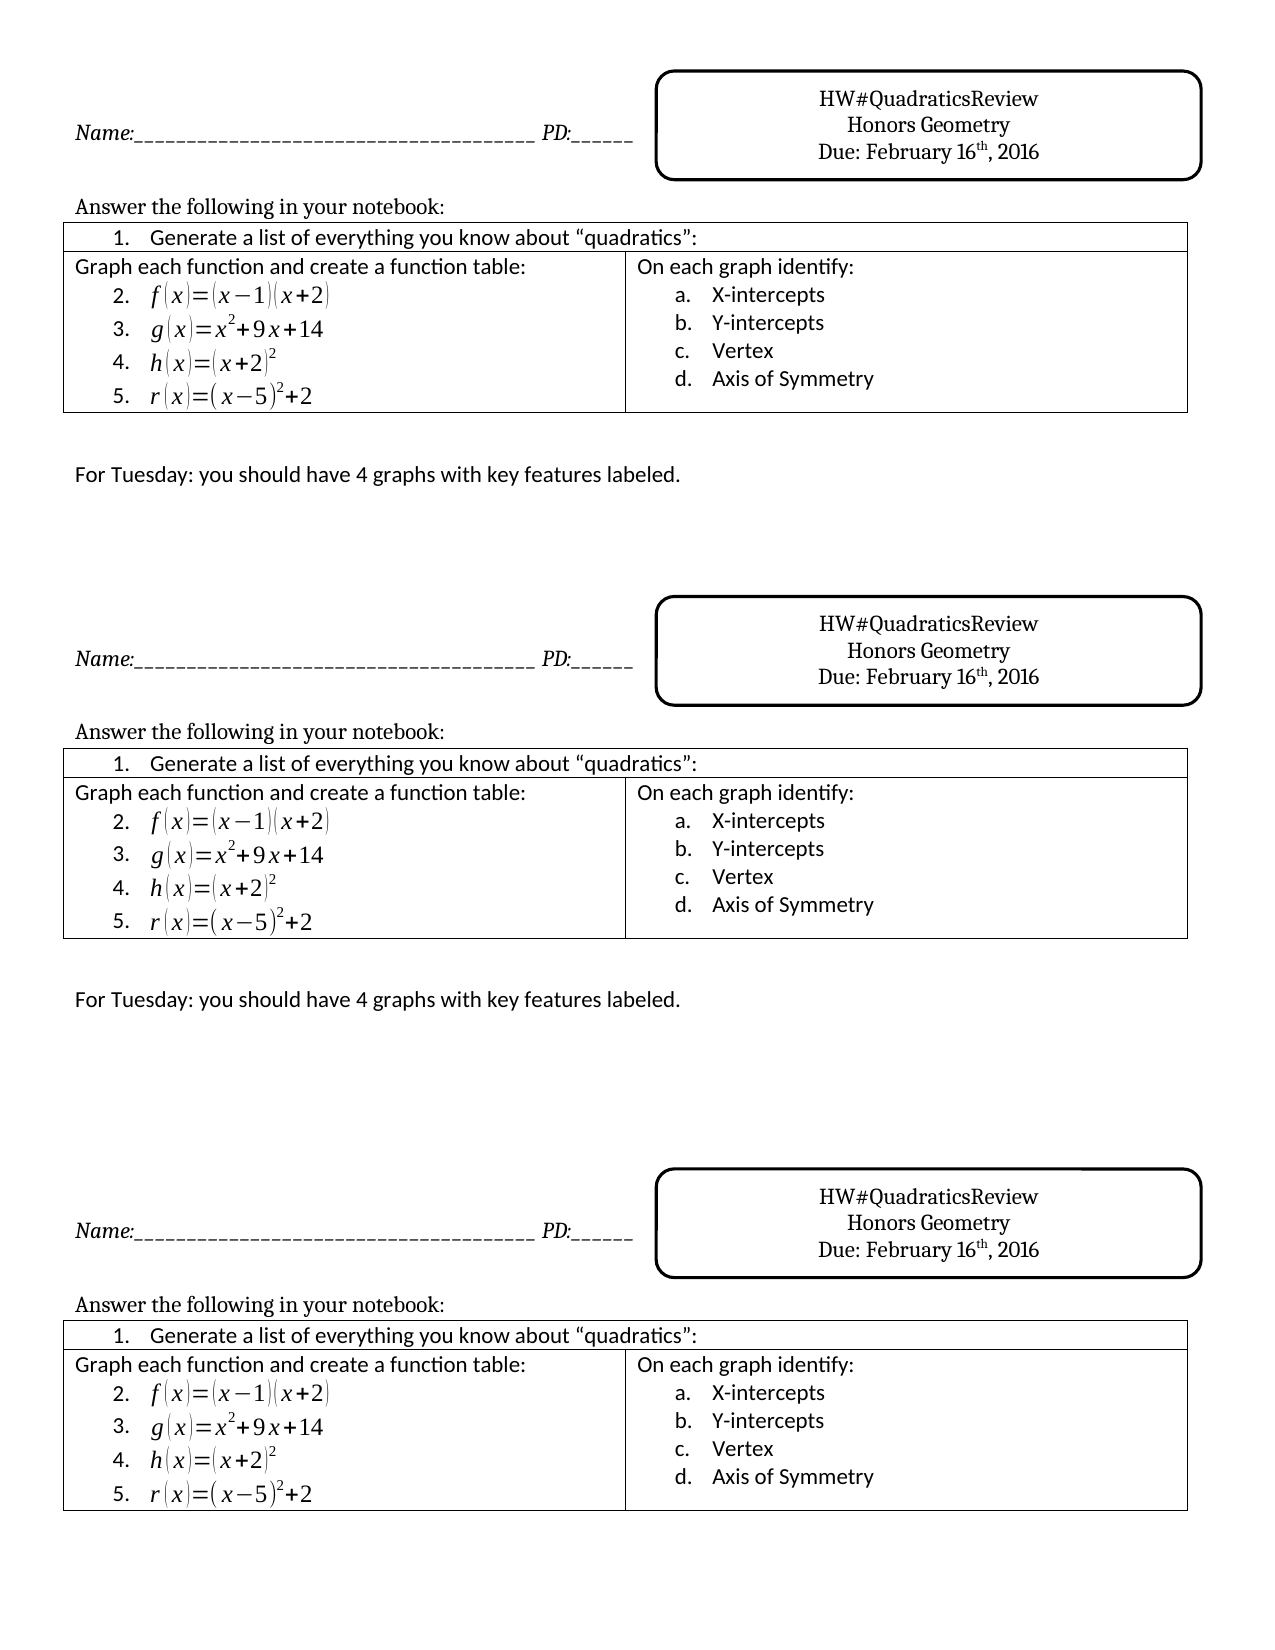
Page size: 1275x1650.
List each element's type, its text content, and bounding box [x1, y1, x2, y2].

text Name:______________________________________ PD:______ [75, 1218, 654, 1244]
table_cell On each graph identify: X-intercepts Y-intercepts Vertex Axis of Symmetry [626, 1350, 1187, 1510]
table_header Generate a list of everything you know about “quadratics”: [64, 223, 1187, 251]
table_cell On each graph identify: X-intercepts Y-intercepts Vertex Axis of Symmetry [626, 778, 1187, 937]
list Answer the following in your notebook: [75, 1292, 1200, 1318]
list Answer the following in your notebook: [75, 719, 1200, 746]
list Answer the following in your notebook: [75, 194, 1200, 220]
text For Tuesday: you should have 4 graphs with key features labeled. [75, 460, 1200, 488]
table_cell On each graph identify: X-intercepts Y-intercepts Vertex Axis of Symmetry [626, 252, 1187, 412]
table_cell Graph each function and create a function table: [64, 778, 625, 937]
table_header Generate a list of everything you know about “quadratics”: [64, 1321, 1187, 1349]
text Name:______________________________________ PD:______ [75, 646, 654, 672]
table_cell Graph each function and create a function table: [64, 1350, 625, 1510]
text For Tuesday: you should have 4 graphs with key features labeled. [75, 985, 1200, 1013]
table_header Generate a list of everything you know about “quadratics”: [64, 749, 1187, 777]
text Name:______________________________________ PD:______ [75, 120, 654, 146]
table_cell Graph each function and create a function table: [64, 252, 625, 412]
